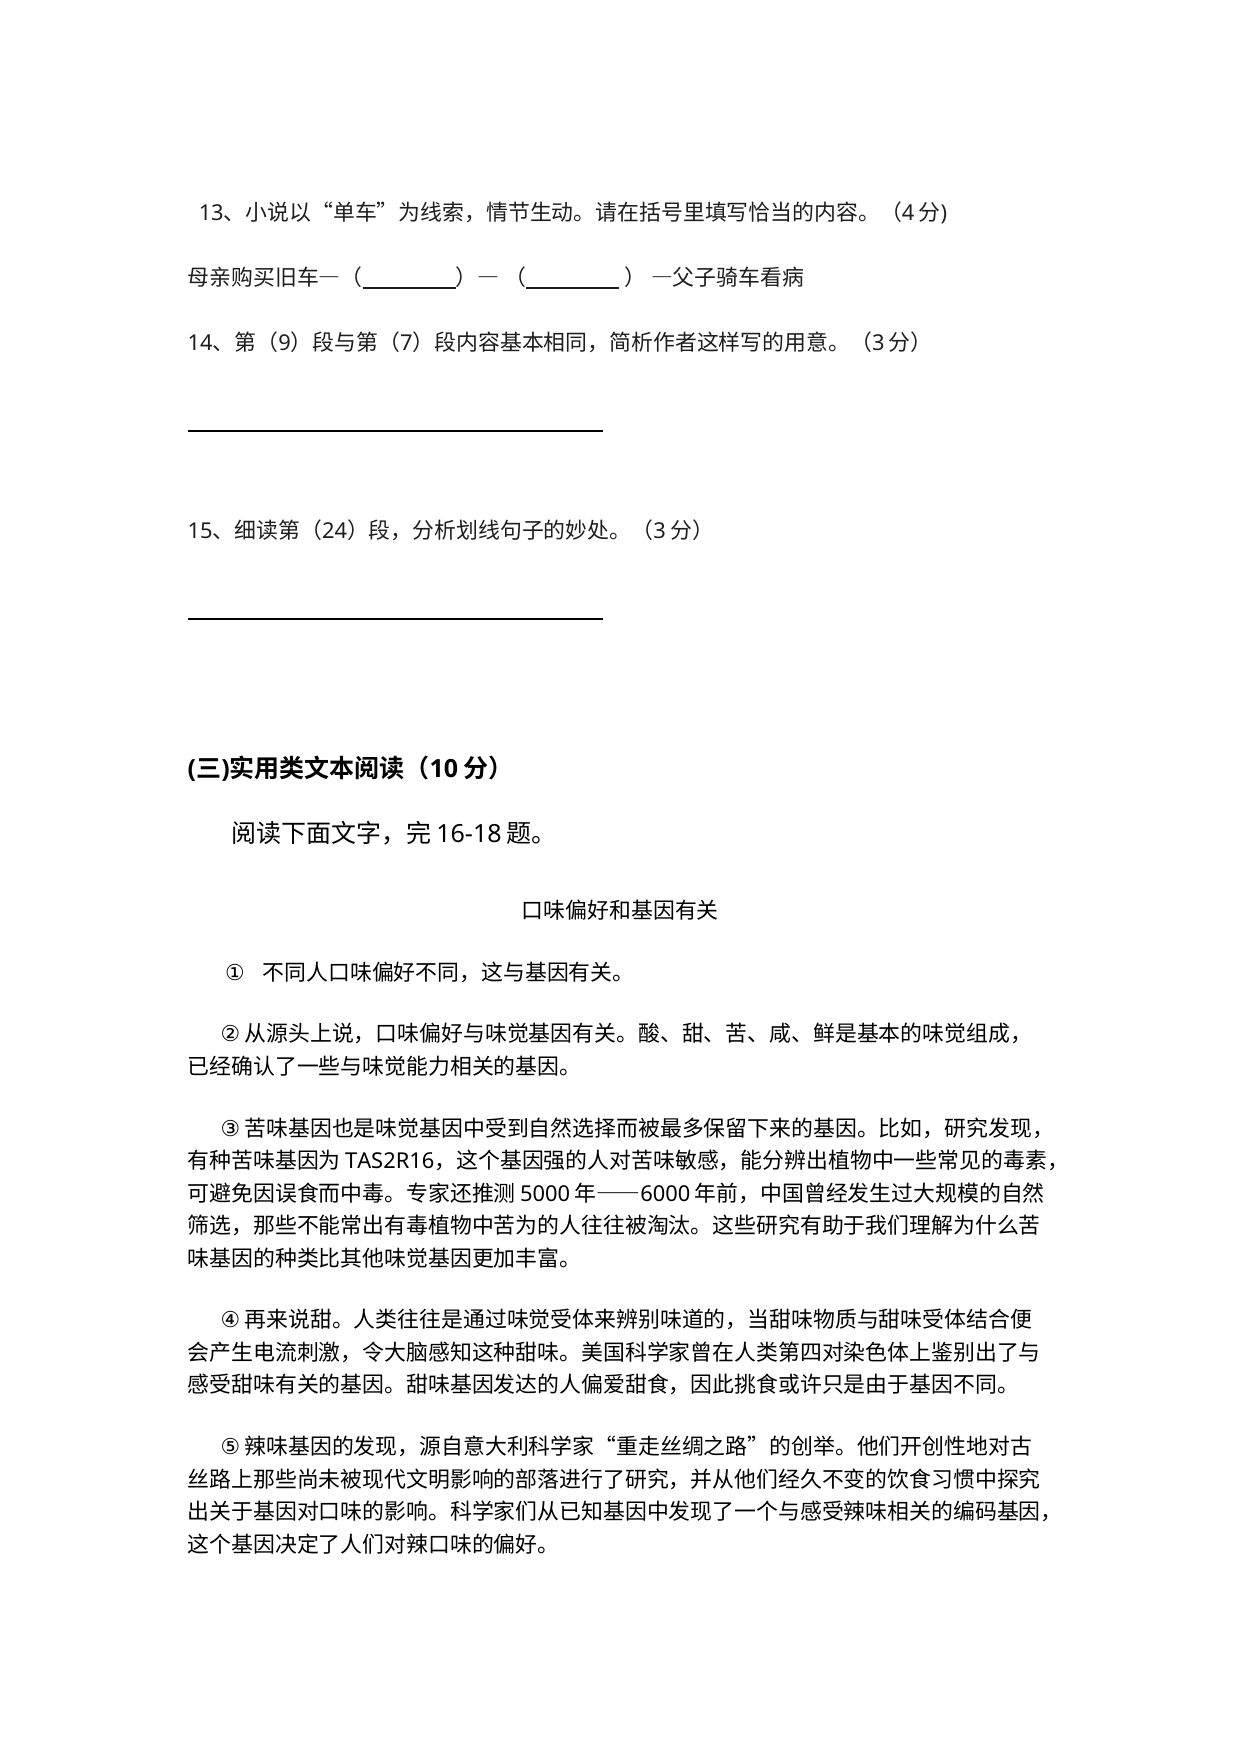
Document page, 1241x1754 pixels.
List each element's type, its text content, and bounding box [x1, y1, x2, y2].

text 14、第（9）段与第（7）段内容基本相同，简析作者这样写的用意。（3分） [187, 324, 1053, 357]
text ③苦味基因也是味觉基因中受到自然选择而被最多保留下来的基因。比如，研究发现，有种苦味基因为TAS2R16，这个基因强的人对苦味敏感，能分辨出植物中一些常见的毒素，可避免因误食而中毒。专家还推测5000年——6000年前，中国曾经发生过大规模的自然筛选，那些不能常出有毒植物中苦为的人往往被淘汰。这些研究有助于我们理解为什么苦味基因的种类比其他味觉基因更加丰富。 [187, 1110, 1053, 1273]
text 口味偏好和基因有关 [187, 893, 1053, 925]
text 13、小说以“单车”为线索，情节生动。请在括号里填写恰当的内容。（4分) [187, 194, 1053, 227]
text ②从源头上说，口味偏好与味觉基因有关。酸、甜、苦、咸、鲜是基本的味觉组成，已经确认了一些与味觉能力相关的基因。 [187, 1016, 1053, 1081]
text ④再来说甜。人类往往是通过味觉受体来辨别味道的，当甜味物质与甜味受体结合便会产生电流刺激，令大脑感知这种甜味。美国科学家曾在人类第四对染色体上鉴别出了与感受甜味有关的基因。甜味基因发达的人偏爱甜食，因此挑食或许只是由于基因不同。 [187, 1302, 1053, 1399]
text ⑤辣味基因的发现，源自意大利科学家“重走丝绸之路”的创举。他们开创性地对古丝路上那些尚未被现代文明影响的部落进行了研究，并从他们经久不变的饮食习惯中探究出关于基因对口味的影响。科学家们从已知基因中发现了一个与感受辣味相关的编码基因，这个基因决定了人们对辣口味的偏好。 [187, 1429, 1053, 1559]
text (三)实用类文本阅读（10分） [187, 734, 1053, 799]
text 阅读下面文字，完16-18题。 [231, 799, 1053, 864]
list 不同人口味偏好不同，这与基因有关。 [225, 954, 1053, 987]
text 母亲购买旧车—（ ）— （ ） —父子骑车看病 [187, 259, 1053, 292]
text 15、细读第（24）段，分析划线句子的妙处。（3分） [187, 513, 1053, 545]
